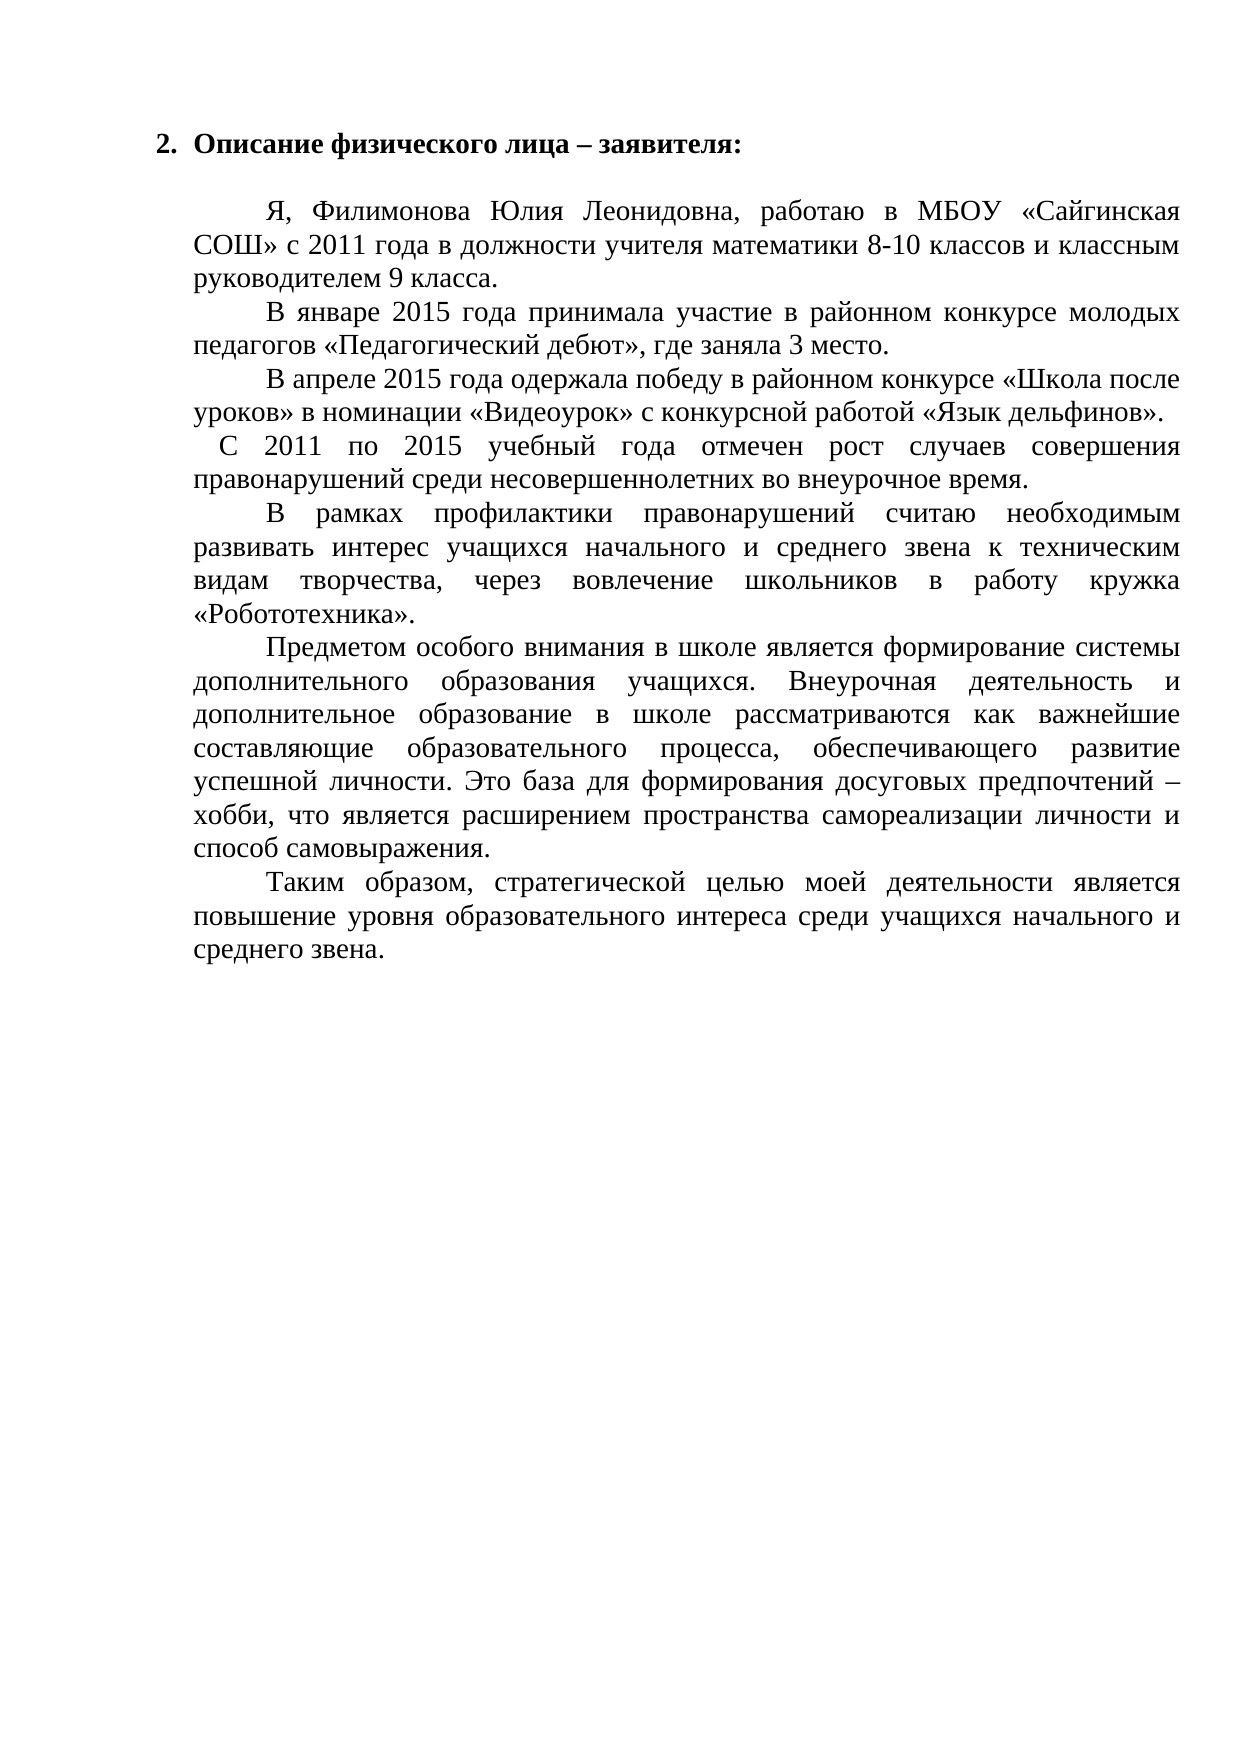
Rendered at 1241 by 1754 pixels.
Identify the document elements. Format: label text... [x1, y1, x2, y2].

text С 2011 по 2015 учебный года отмечен рост случаев совершения правонарушений среди несовершеннолетних во внеурочное время. [193, 428, 1181, 495]
text Предметом особого внимания в школе является формирование системы дополнительного образования учащихся. Внеурочная деятельность и дополнительное образование в школе рассматриваются как важнейшие составляющие образовательного процесса, обеспечивающего развитие успешной личности. Это база для формирования досуговых предпочтений – хобби, что является расширением пространства самореализации личности и способ самовыражения. [193, 629, 1181, 864]
text Таким образом, стратегической целью моей деятельности является повышение уровня образовательного интереса среди учащихся начального и среднего звена. [193, 864, 1181, 965]
list Описание физического лица – заявителя: [156, 126, 1181, 160]
text В январе 2015 года принимала участие в районном конкурсе молодых педагогов «Педагогический дебют», где заняла 3 место. [193, 294, 1181, 361]
text В рамках профилактики правонарушений считаю необходимым развивать интерес учащихся начального и среднего звена к техническим видам творчества, через вовлечение школьников в работу кружка «Робототехника». [193, 495, 1181, 629]
text В апреле 2015 года одержала победу в районном конкурсе «Школа после уроков» в номинации «Видеоурок» с конкурсной работой «Язык дельфинов». [193, 361, 1181, 428]
text Я, Филимонова Юлия Леонидовна, работаю в МБОУ «Сайгинская СОШ» с 2011 года в должности учителя математики 8-10 классов и классным руководителем 9 класса. [193, 193, 1181, 294]
